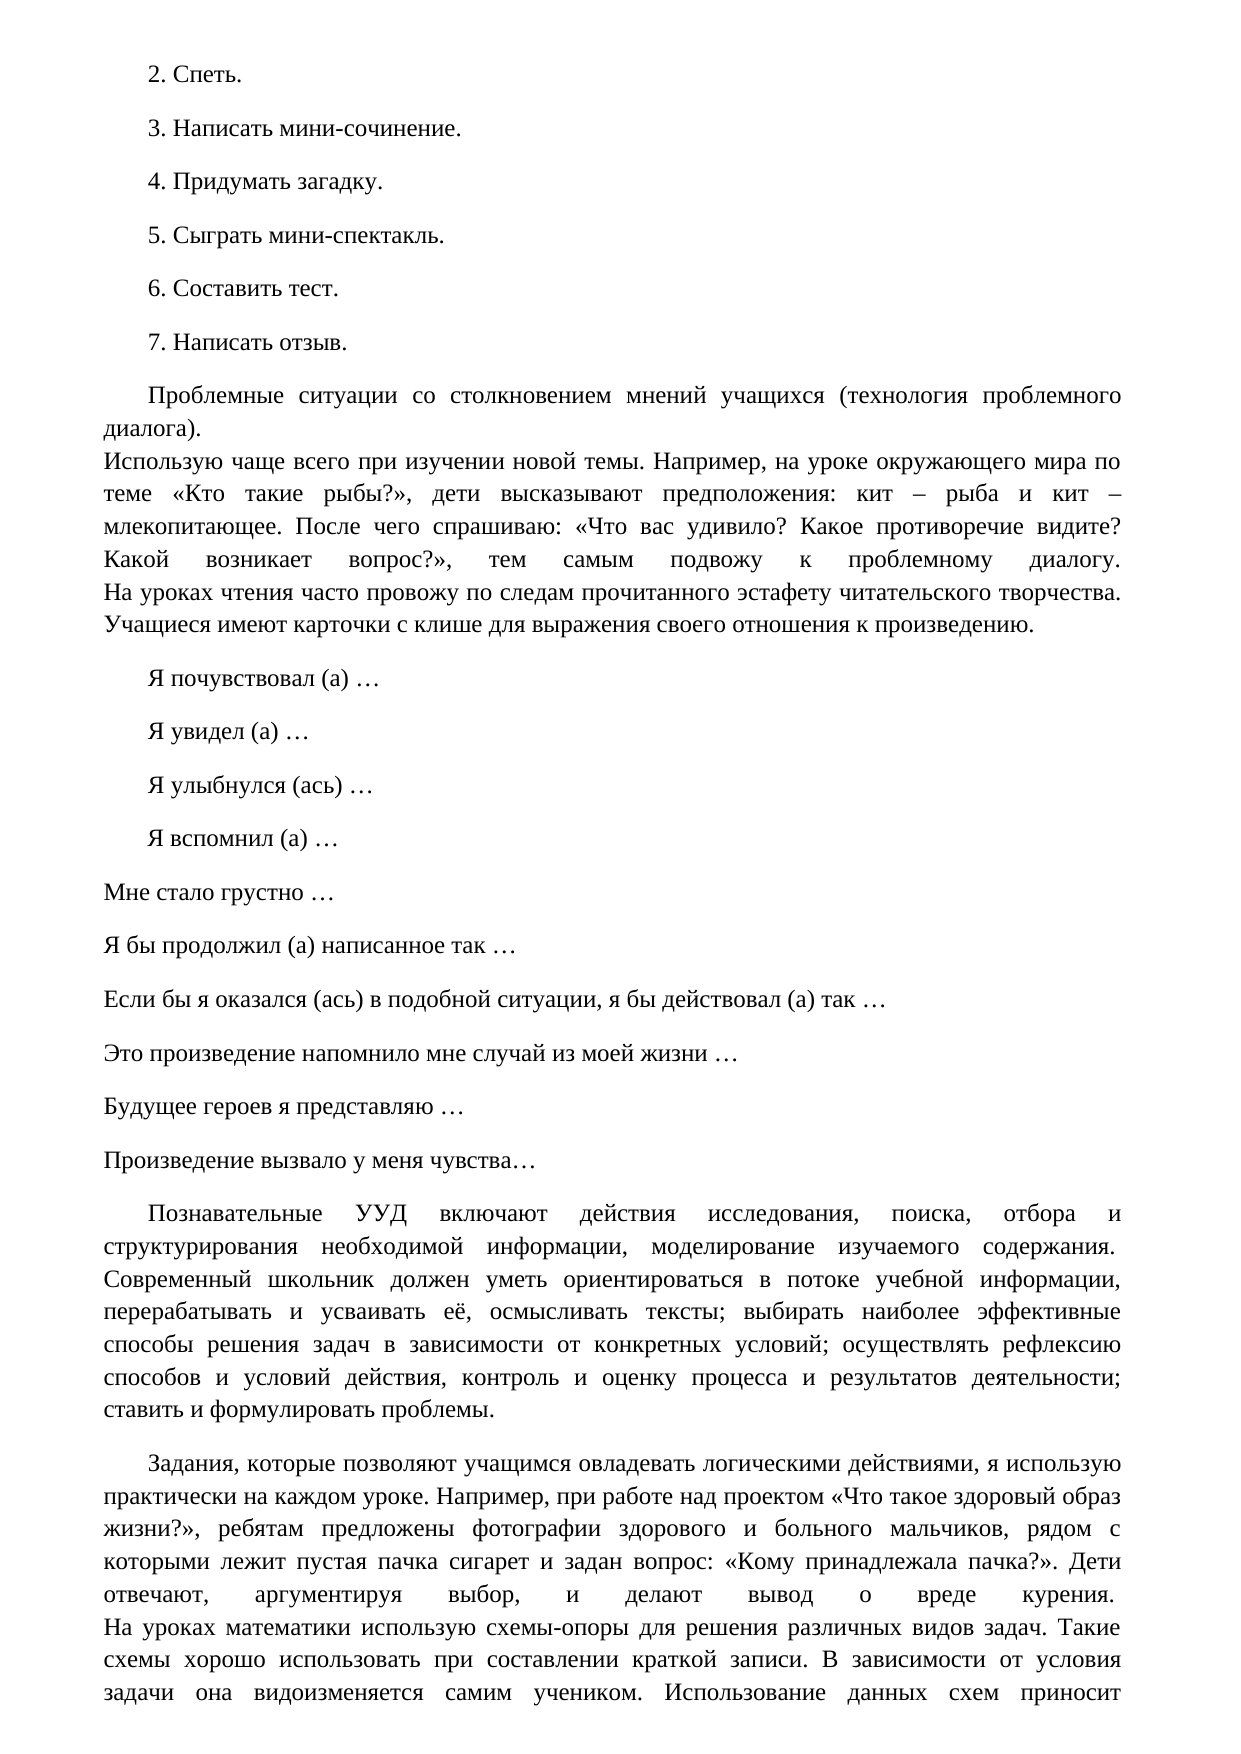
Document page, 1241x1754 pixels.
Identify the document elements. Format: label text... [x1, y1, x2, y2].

text 7. Написать отзыв. [103, 327, 1122, 356]
text Я улыбнулся (ась) … [103, 770, 1122, 799]
text 2. Спеть. [103, 59, 1122, 88]
text 4. Придумать загадку. [103, 166, 1122, 195]
text Я почувствовал (а) … [103, 663, 1122, 692]
text Я увидел (а) … [103, 716, 1122, 745]
text Если бы я оказался (ась) в подобной ситуации, я бы действовал (а) так … [103, 984, 1122, 1013]
text Я вспомнил (а) … [103, 823, 1122, 852]
text Произведение вызвало у меня чувства… [103, 1145, 1122, 1173]
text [103, 1448, 1122, 1706]
text Познавательные УУД включают действия исследования, поиска, отбора и структурирования необходимой информации, моделирование изучаемого содержания. Современный школьник должен уметь ориентироваться в потоке учебной информации, перерабатывать и усваивать её, осмысливать тексты; выбирать наиболее эффективные способы решения задач в зависимости от конкретных условий; осуществлять рефлексию способов и условий действия, контроль и оценку процесса и результатов деятельности; ставить и формулировать проблемы. [103, 1198, 1122, 1423]
text 5. Сыграть мини-спектакль. [103, 220, 1122, 248]
text Это произведение напомнило мне случай из моей жизни … [103, 1038, 1122, 1066]
text Мне стало грустно … [103, 877, 1122, 906]
text Проблемные ситуации со столкновением мнений учащихся (технология проблемного диалога). Использую чаще всего при изучении новой темы. Например, на уроке окружающего мира по теме «Кто такие рыбы?», дети высказывают предположения: кит – рыба и кит – млекопитающее. После чего спрашиваю: «Что вас удивило? Какое противоречие видите? Какой возникает вопрос?», тем самым подвожу к проблемному диалогу. На уроках чтения часто провожу по следам прочитанного эстафету читательского творчества. Учащиеся имеют карточки с клише для выражения своего отношения к произведению. [103, 380, 1122, 638]
text 3. Написать мини-сочинение. [103, 113, 1122, 141]
text Я бы продолжил (а) написанное так … [103, 931, 1122, 959]
text Будущее героев я представляю … [103, 1091, 1122, 1120]
text 6. Составить тест. [103, 273, 1122, 302]
